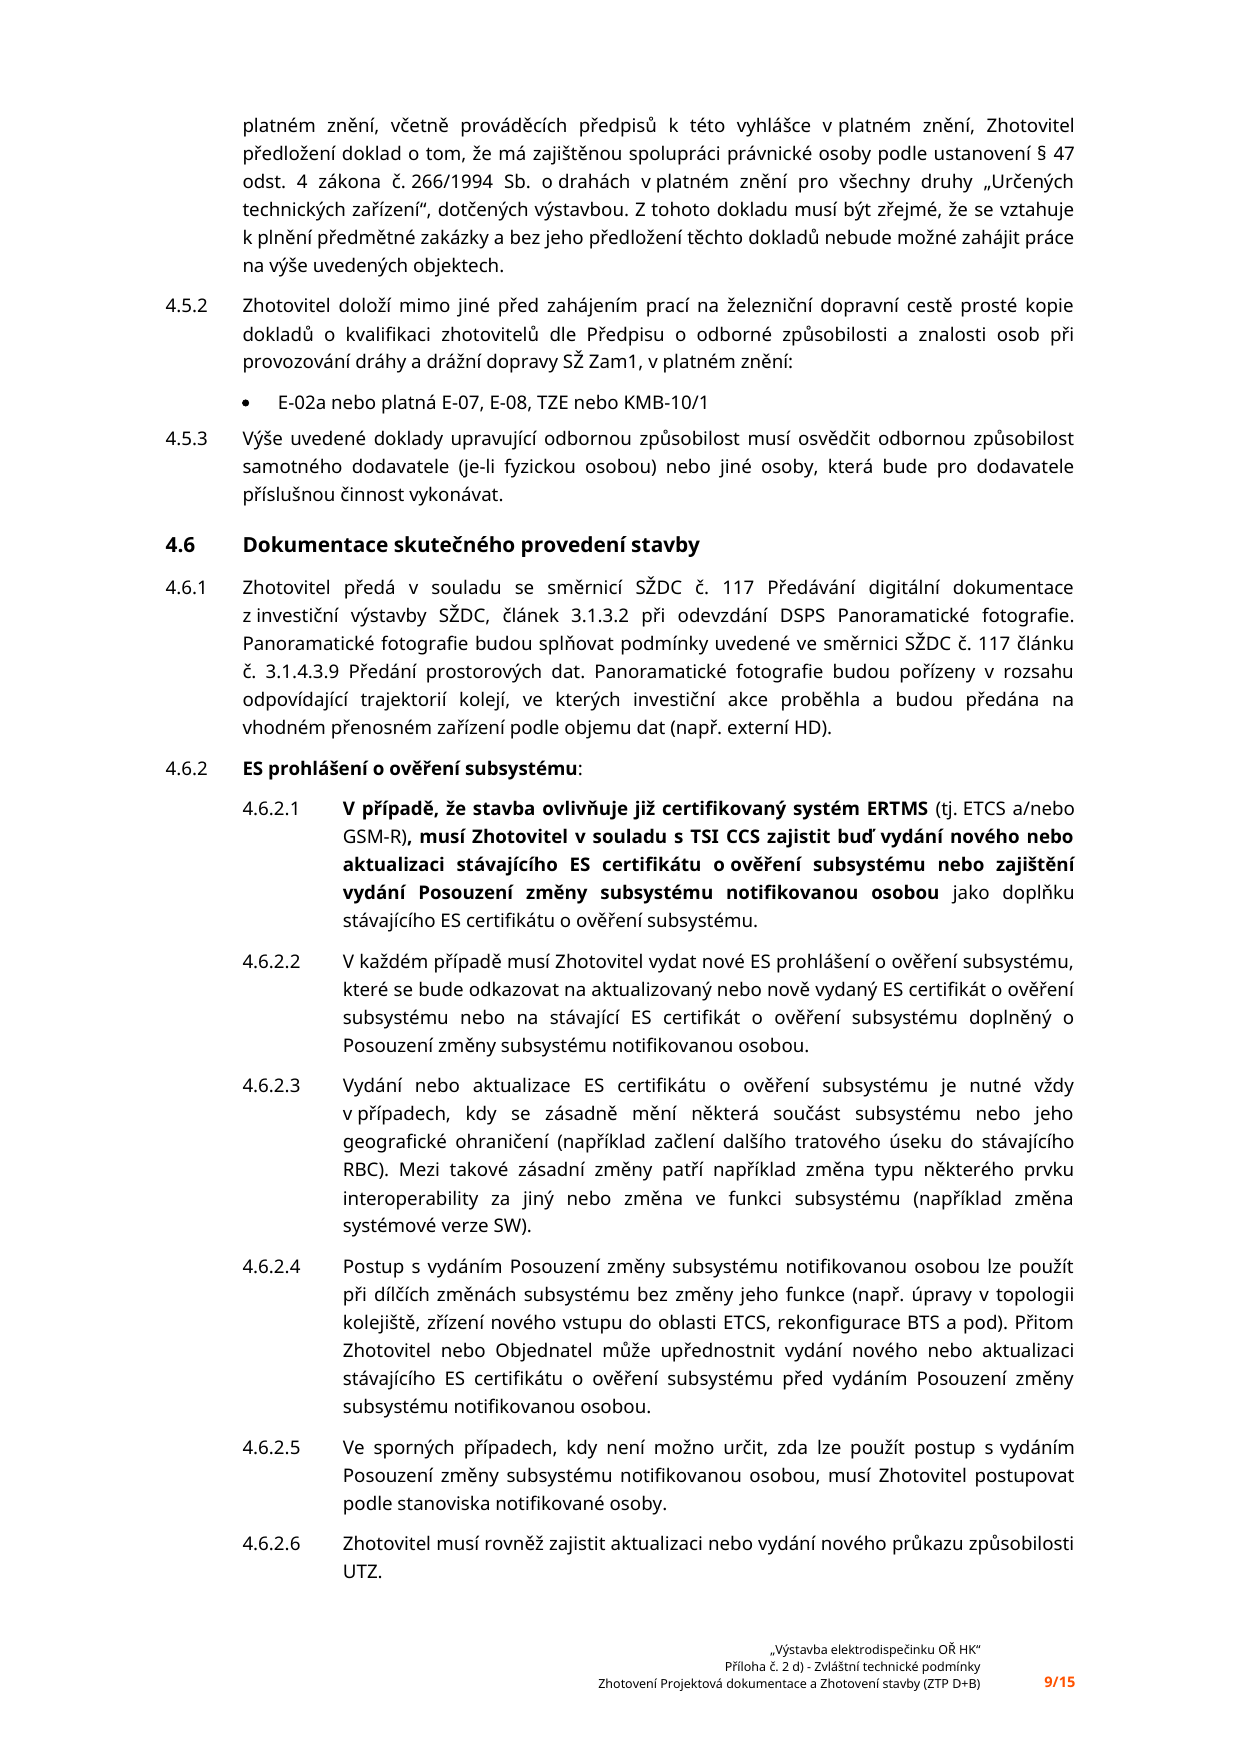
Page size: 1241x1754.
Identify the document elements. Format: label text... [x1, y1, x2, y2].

text Vydání nebo aktualizace ES certifikátu o ověření subsystému je nutné vždy v případech, kdy se zásadně mění některá součást subsystému nebo jeho geografické ohraničení (například začlení dalšího tratového úseku do stávajícího RBC). Mezi takové zásadní změny patří například změna typu některého prvku interoperability za jiný nebo změna ve funkci subsystému (například změna systémové verze SW). [242, 1073, 1075, 1238]
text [165, 112, 1075, 278]
text V případě, že stavba ovlivňuje již certifikovaný systém ERTMS (tj. ETCS a/nebo GSM-R), musí Zhotovitel v souladu s TSI CCS zajistit buď vydání nového nebo aktualizaci stávajícího ES certifikátu o ověření subsystému nebo zajištění vydání Posouzení změny subsystému notifikovanou osobou jako doplňku stávajícího ES certifikátu o ověření subsystému. [242, 796, 1075, 933]
text Výše uvedené doklady upravující odbornou způsobilost musí osvědčit odbornou způsobilost samotného dodavatele (je-li fyzickou osobou) nebo jiné osoby, která bude pro dodavatele příslušnou činnost vykonávat. [165, 426, 1075, 507]
text Zhotovitel předá v souladu se směrnicí SŽDC č. 117 Předávání digitální dokumentace z investiční výstavby SŽDC, článek 3.1.3.2 při odevzdání DSPS Panoramatické fotografie. Panoramatické fotografie budou splňovat podmínky uvedené ve směrnici SŽDC č. 117 článku č. 3.1.4.3.9 Předání prostorových dat. Panoramatické fotografie budou pořízeny v rozsahu odpovídající trajektorií kolejí, ve kterých investiční akce proběhla a budou předána na vhodném přenosném zařízení podle objemu dat (např. externí HD). [165, 574, 1075, 740]
text ES prohlášení o ověření subsystému: [165, 755, 1075, 781]
text Zhotovitel doloží mimo jiné před zahájením prací na železniční dopravní cestě prosté kopie dokladů o kvalifikaci zhotovitelů dle Předpisu o odborné způsobilosti a znalosti osob při provozování dráhy a drážní dopravy SŽ Zam1, v platném znění: [165, 293, 1075, 374]
text Ve sporných případech, kdy není možno určit, zda lze použít postup s vydáním Posouzení změny subsystému notifikovanou osobou, musí Zhotovitel postupovat podle stanoviska notifikované osoby. [242, 1434, 1075, 1516]
text V každém případě musí Zhotovitel vydat nové ES prohlášení o ověření subsystému, které se bude odkazovat na aktualizovaný nebo nově vydaný ES certifikát o ověření subsystému nebo na stávající ES certifikát o ověření subsystému doplněný o Posouzení změny subsystému notifikovanou osobou. [242, 948, 1075, 1058]
text Zhotovitel musí rovněž zajistit aktualizaci nebo vydání nového průkazu způsobilosti UTZ. [242, 1531, 1075, 1584]
text E-02a nebo platná E-07, E-08, TZE nebo KMB-10/1 [242, 389, 1075, 415]
text Postup s vydáním Posouzení změny subsystému notifikovanou osobou lze použít při dílčích změnách subsystému bez změny jeho funkce (např. úpravy v topologii kolejiště, zřízení nového vstupu do oblasti ETCS, rekonfigurace BTS a pod). Přitom Zhotovitel nebo Objednatel může upřednostnit vydání nového nebo aktualizaci stávajícího ES certifikátu o ověření subsystému před vydáním Posouzení změny subsystému notifikovanou osobou. [242, 1253, 1075, 1419]
text Dokumentace skutečného provedení stavby [165, 531, 1075, 559]
